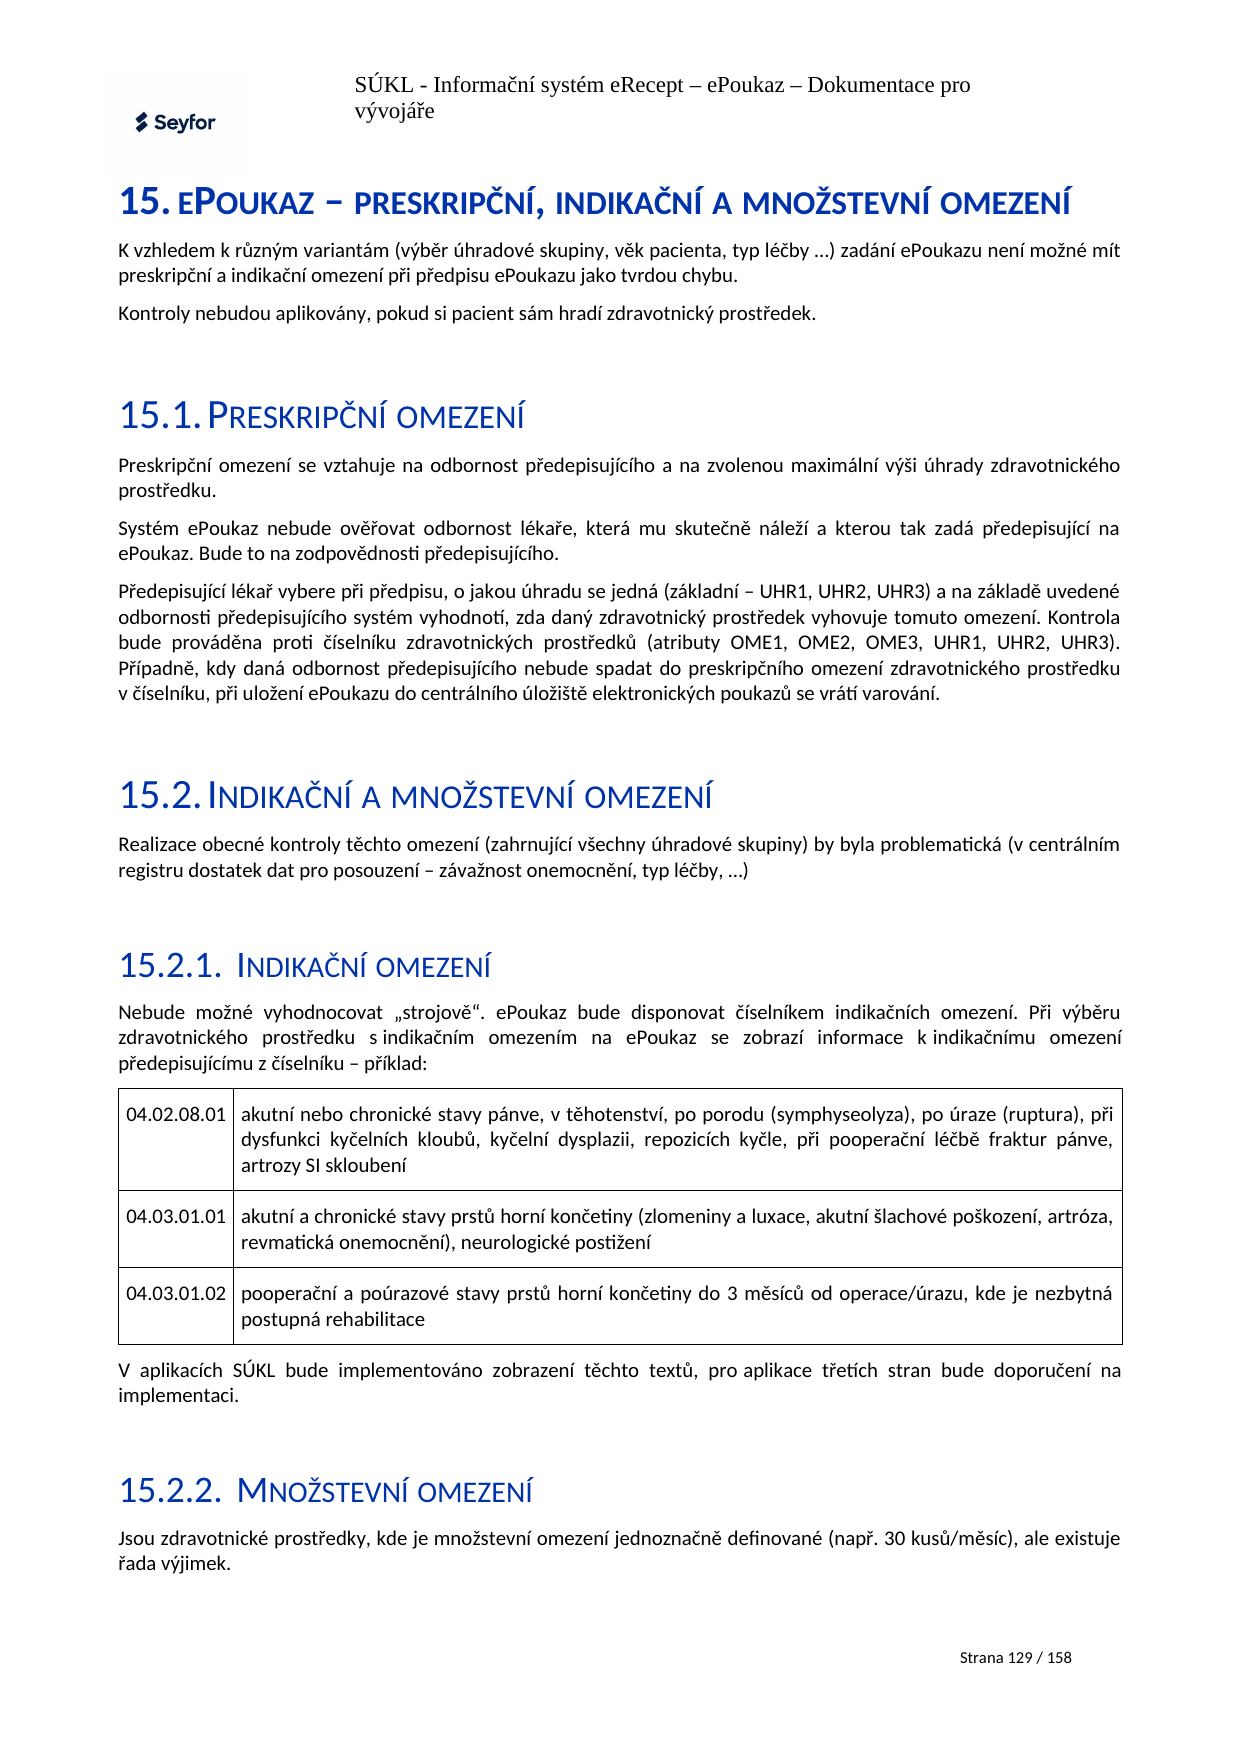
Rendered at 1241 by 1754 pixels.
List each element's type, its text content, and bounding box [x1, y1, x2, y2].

text K vzhledem k různým variantám (výběr úhradové skupiny, věk pacienta, typ léčby …) zadání ePoukazu není možné mít preskripční a indikační omezení při předpisu ePoukazu jako tvrdou chybu. [118, 237, 1122, 288]
text Indikační omezení [118, 941, 1122, 986]
text Jsou zdravotnické prostředky, kde je množstevní omezení jednoznačně definované (např. 30 kusů/měsíc), ale existuje řada výjimek. [118, 1525, 1122, 1576]
text Preskripční omezení [118, 388, 1122, 439]
text Realizace obecné kontroly těchto omezení (zahrnující všechny úhradové skupiny) by byla problematická (v centrálním registru dostatek dat pro posouzení – závažnost onemocnění, typ léčby, …) [118, 831, 1122, 882]
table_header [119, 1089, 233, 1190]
text Množstevní omezení [118, 1466, 1122, 1512]
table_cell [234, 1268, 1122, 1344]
picture [102, 70, 249, 175]
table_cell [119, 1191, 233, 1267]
text Preskripční omezení se vztahuje na odbornost předepisujícího a na zvolenou maximální výši úhrady zdravotnického prostředku. [118, 452, 1122, 503]
text Kontroly nebudou aplikovány, pokud si pacient sám hradí zdravotnický prostředek. [118, 301, 1122, 326]
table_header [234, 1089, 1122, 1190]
text Nebude možné vyhodnocovat „strojově“. ePoukaz bude disponovat číselníkem indikačních omezení. Při výběru zdravotnického prostředku s indikačním omezením na ePoukaz se zobrazí informace k indikačnímu omezení předepisujícímu z číselníku – příklad: [118, 999, 1122, 1075]
text Indikační a množstevní omezení [118, 768, 1122, 819]
text Předepisující lékař vybere při předpisu, o jakou úhradu se jedná (základní – UHR1, UHR2, UHR3) a na základě uvedené odbornosti předepisujícího systém vyhodnotí, zda daný zdravotnický prostředek vyhovuje tomuto omezení. Kontrola bude prováděna proti číselníku zdravotnických prostředků (atributy OME1, OME2, OME3, UHR1, UHR2, UHR3). Případně, kdy daná odbornost předepisujícího nebude spadat do preskripčního omezení zdravotnického prostředku v číselníku, při uložení ePoukazu do centrálního úložiště elektronických poukazů se vrátí varování. [118, 578, 1122, 706]
text ePoukaz – preskripční, indikační a množstevní omezení [118, 174, 1122, 225]
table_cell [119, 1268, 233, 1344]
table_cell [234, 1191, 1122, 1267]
text V aplikacích SÚKL bude implementováno zobrazení těchto textů, pro aplikace třetích stran bude doporučení na implementaci. [118, 1357, 1122, 1408]
text Systém ePoukaz nebude ověřovat odbornost lékaře, která mu skutečně náleží a kterou tak zadá předepisující na ePoukaz. Bude to na zodpovědnosti předepisujícího. [118, 515, 1122, 566]
